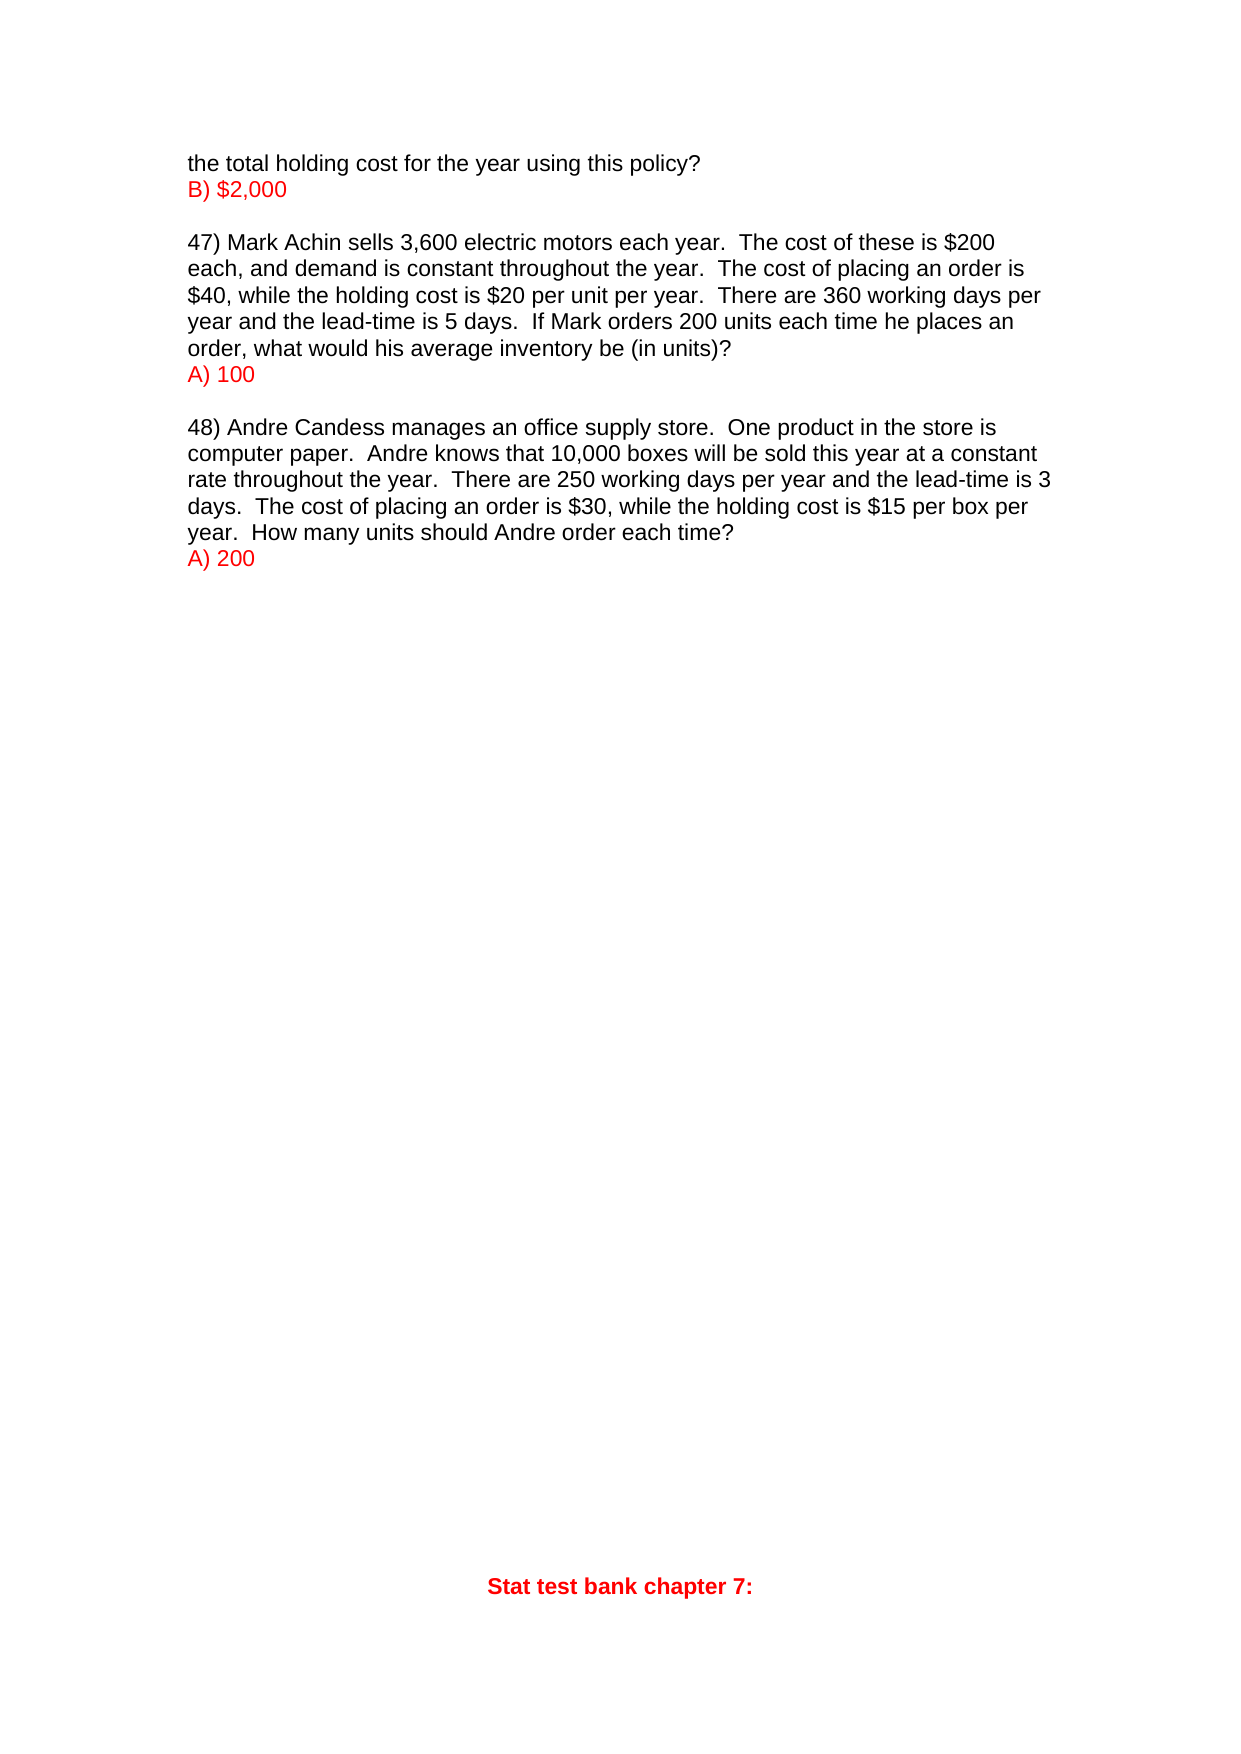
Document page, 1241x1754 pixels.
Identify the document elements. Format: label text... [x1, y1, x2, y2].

text B) $2,000 [187, 176, 1053, 203]
text 47) Mark Achin sells 3,600 electric motors each year. The cost of these is $200 each, and demand is constant throughout the year. The cost of placing an order is $40, while the holding cost is $20 per unit per year. There are 360 working days per year and the lead-time is 5 days. If Mark orders 200 units each time he places an order, what would his average inventory be (in units)? [187, 229, 1053, 361]
text 48) Andre Candess manages an office supply store. One product in the store is computer paper. Andre knows that 10,000 boxes will be sold this year at a constant rate throughout the year. There are 250 working days per year and the lead-time is 3 days. The cost of placing an order is $30, while the holding cost is $15 per box per year. How many units should Andre order each time? [187, 413, 1053, 545]
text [187, 150, 1053, 176]
text A) 200 [187, 545, 1053, 572]
text Stat test bank chapter 7: [187, 1573, 1053, 1599]
text A) 100 [187, 361, 1053, 387]
